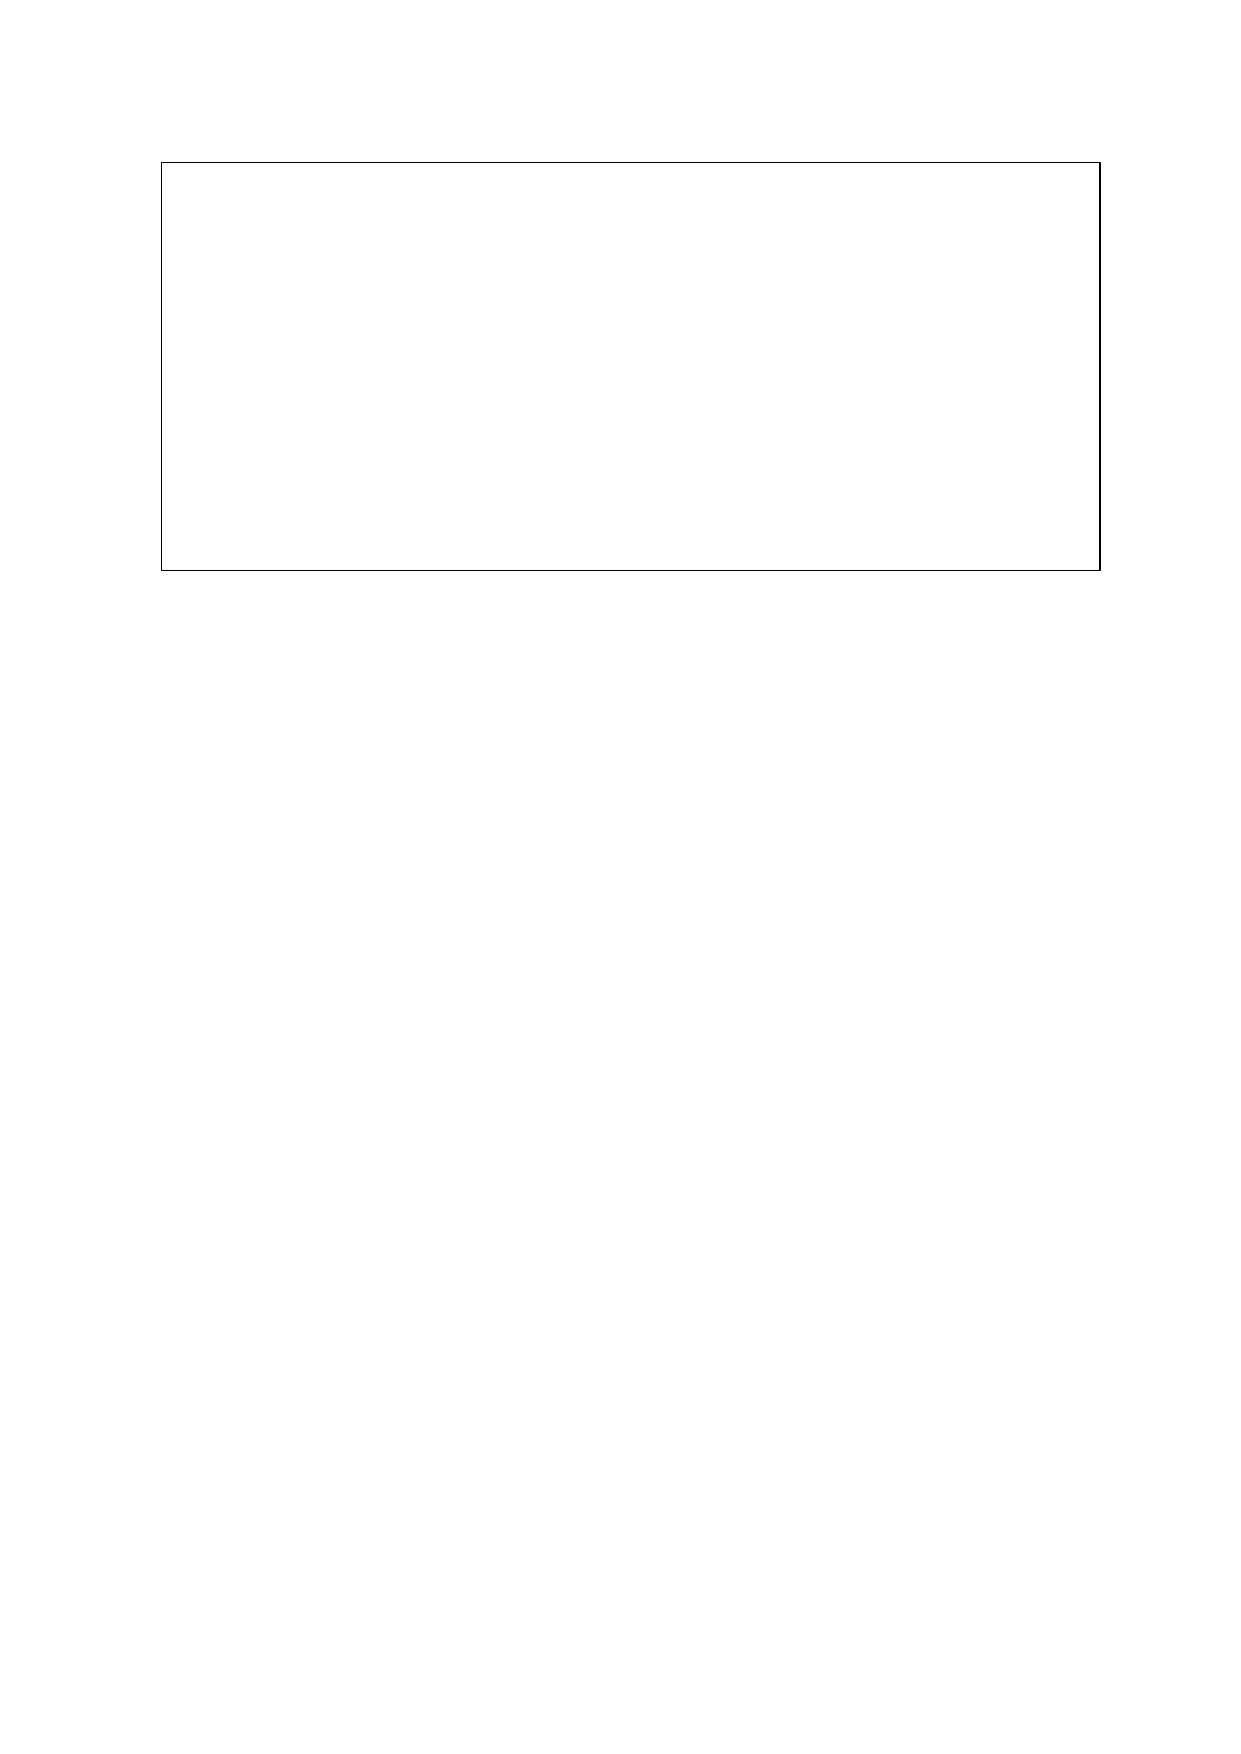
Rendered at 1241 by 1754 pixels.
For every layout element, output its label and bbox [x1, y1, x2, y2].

table_cell [162, 163, 1099, 570]
